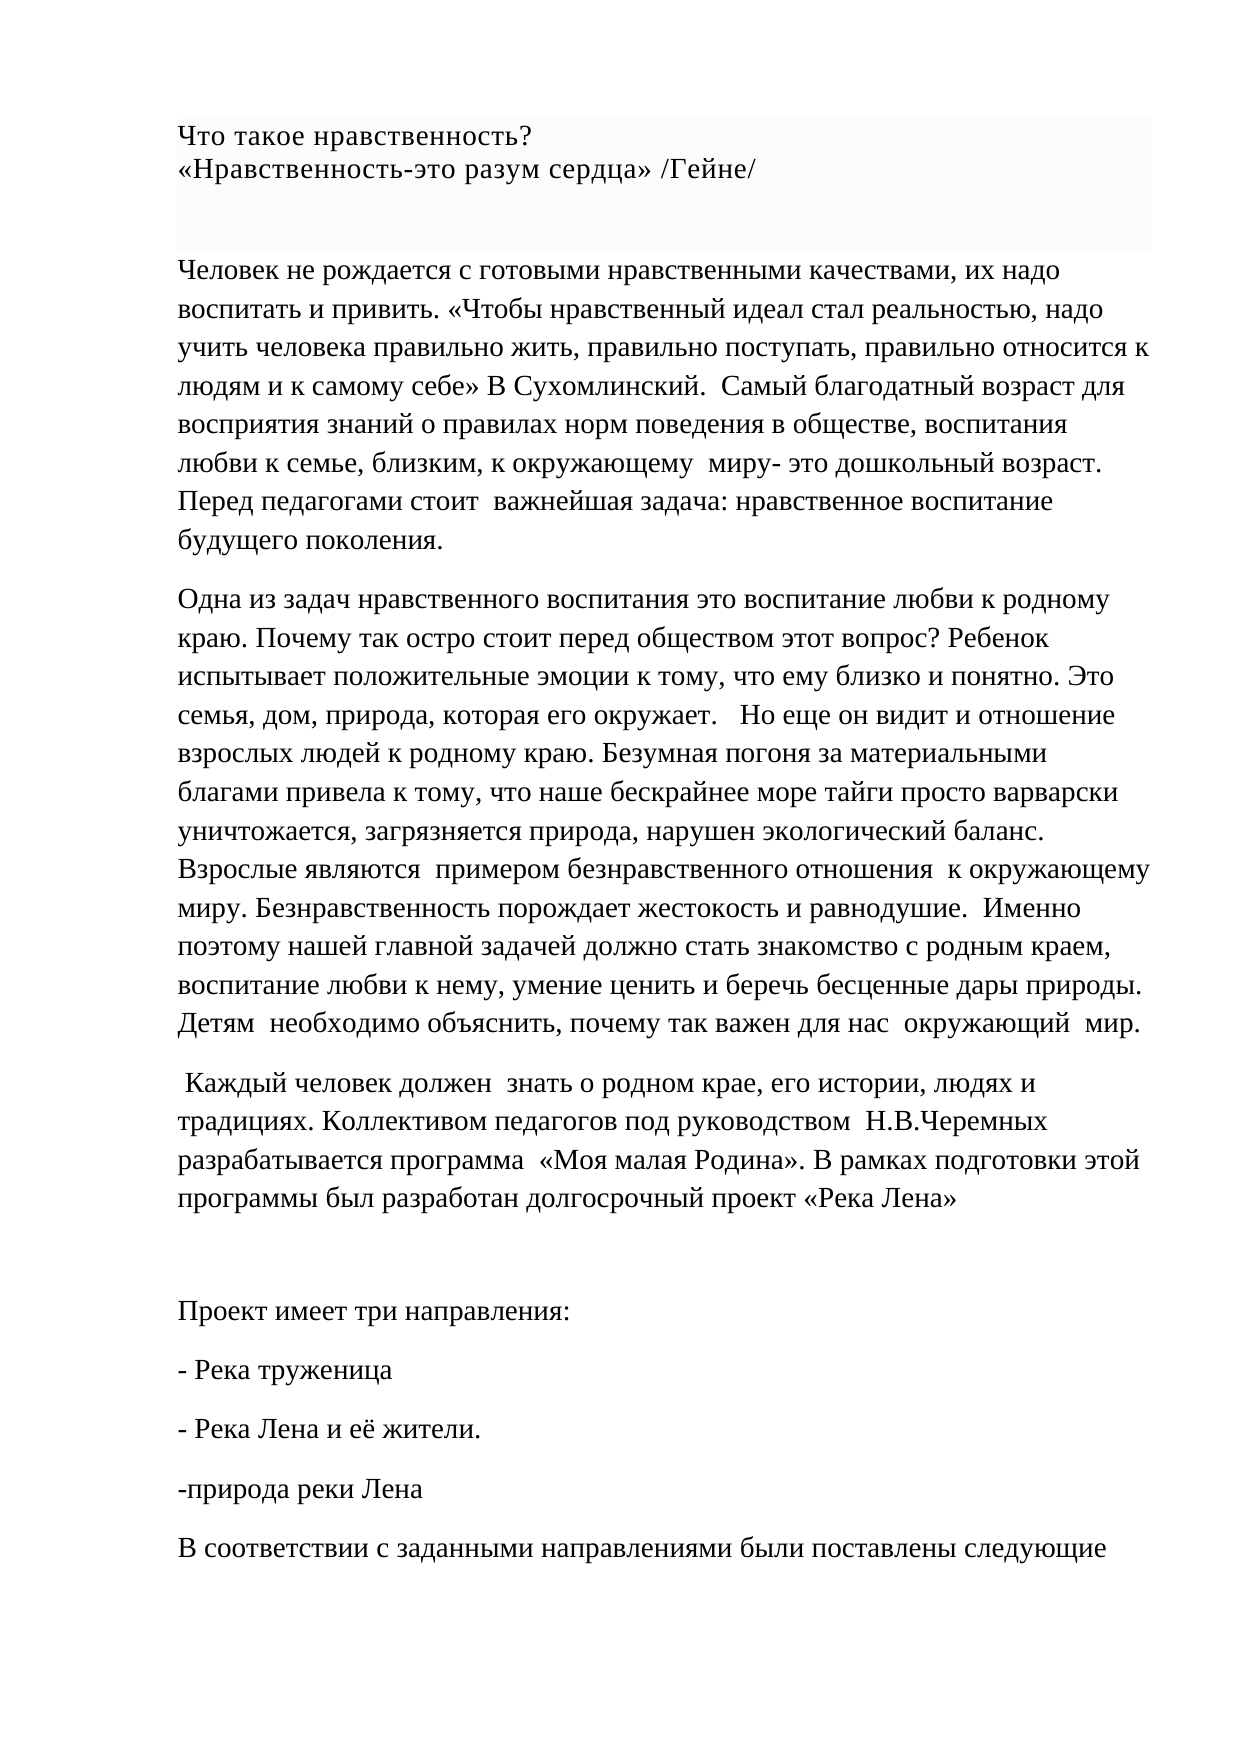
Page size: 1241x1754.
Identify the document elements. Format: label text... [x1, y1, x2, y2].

text «Нравственность-это разум сердца» /Гейне/ [177, 152, 1152, 185]
text - Река Лена и её жители. [177, 1412, 1152, 1445]
text Человек не рождается с готовыми нравственными качествами, их надо воспитать и привить. «Чтобы нравственный идеал стал реальностью, надо учить человека правильно жить, правильно поступать, правильно относится к людям и к самому себе» В Сухомлинский. Самый благодатный возраст для восприятия знаний о правилах норм поведения в обществе, воспитания любви к семье, близким, к окружающему миру- это дошкольный возраст. Перед педагогами стоит важнейшая задача: нравственное воспитание будущего поколения. [177, 252, 1152, 556]
text Каждый человек должен знать о родном крае, его истории, людях и традициях. Коллективом педагогов под руководством Н.В.Черемных разрабатывается программа «Моя малая Родина». В рамках подготовки этой программы был разработан долгосрочный проект «Река Лена» [177, 1065, 1152, 1214]
text Что такое нравственность? [177, 118, 1152, 152]
text -природа реки Лена [177, 1471, 1152, 1504]
text В соответствии с заданными направлениями были поставлены следующие [177, 1530, 1152, 1564]
text - Река труженица [177, 1352, 1152, 1386]
text Одна из задач нравственного воспитания это воспитание любви к родному краю. Почему так остро стоит перед обществом этот вопрос? Ребенок испытывает положительные эмоции к тому, что ему близко и понятно. Это семья, дом, природа, которая его окружает. Но еще он видит и отношение взрослых людей к родному краю. Безумная погоня за материальными благами привела к тому, что наше бескрайнее море тайги просто варварски уничтожается, загрязняется природа, нарушен экологический баланс. Взрослые являются примером безнравственного отношения к окружающему миру. Безнравственность порождает жестокость и равнодушие. Именно поэтому нашей главной задачей должно стать знакомство с родным краем, воспитание любви к нему, умение ценить и беречь бесценные дары природы. Детям необходимо объяснить, почему так важен для нас окружающий мир. [177, 581, 1152, 1039]
text Проект имеет три направления: [177, 1293, 1152, 1326]
